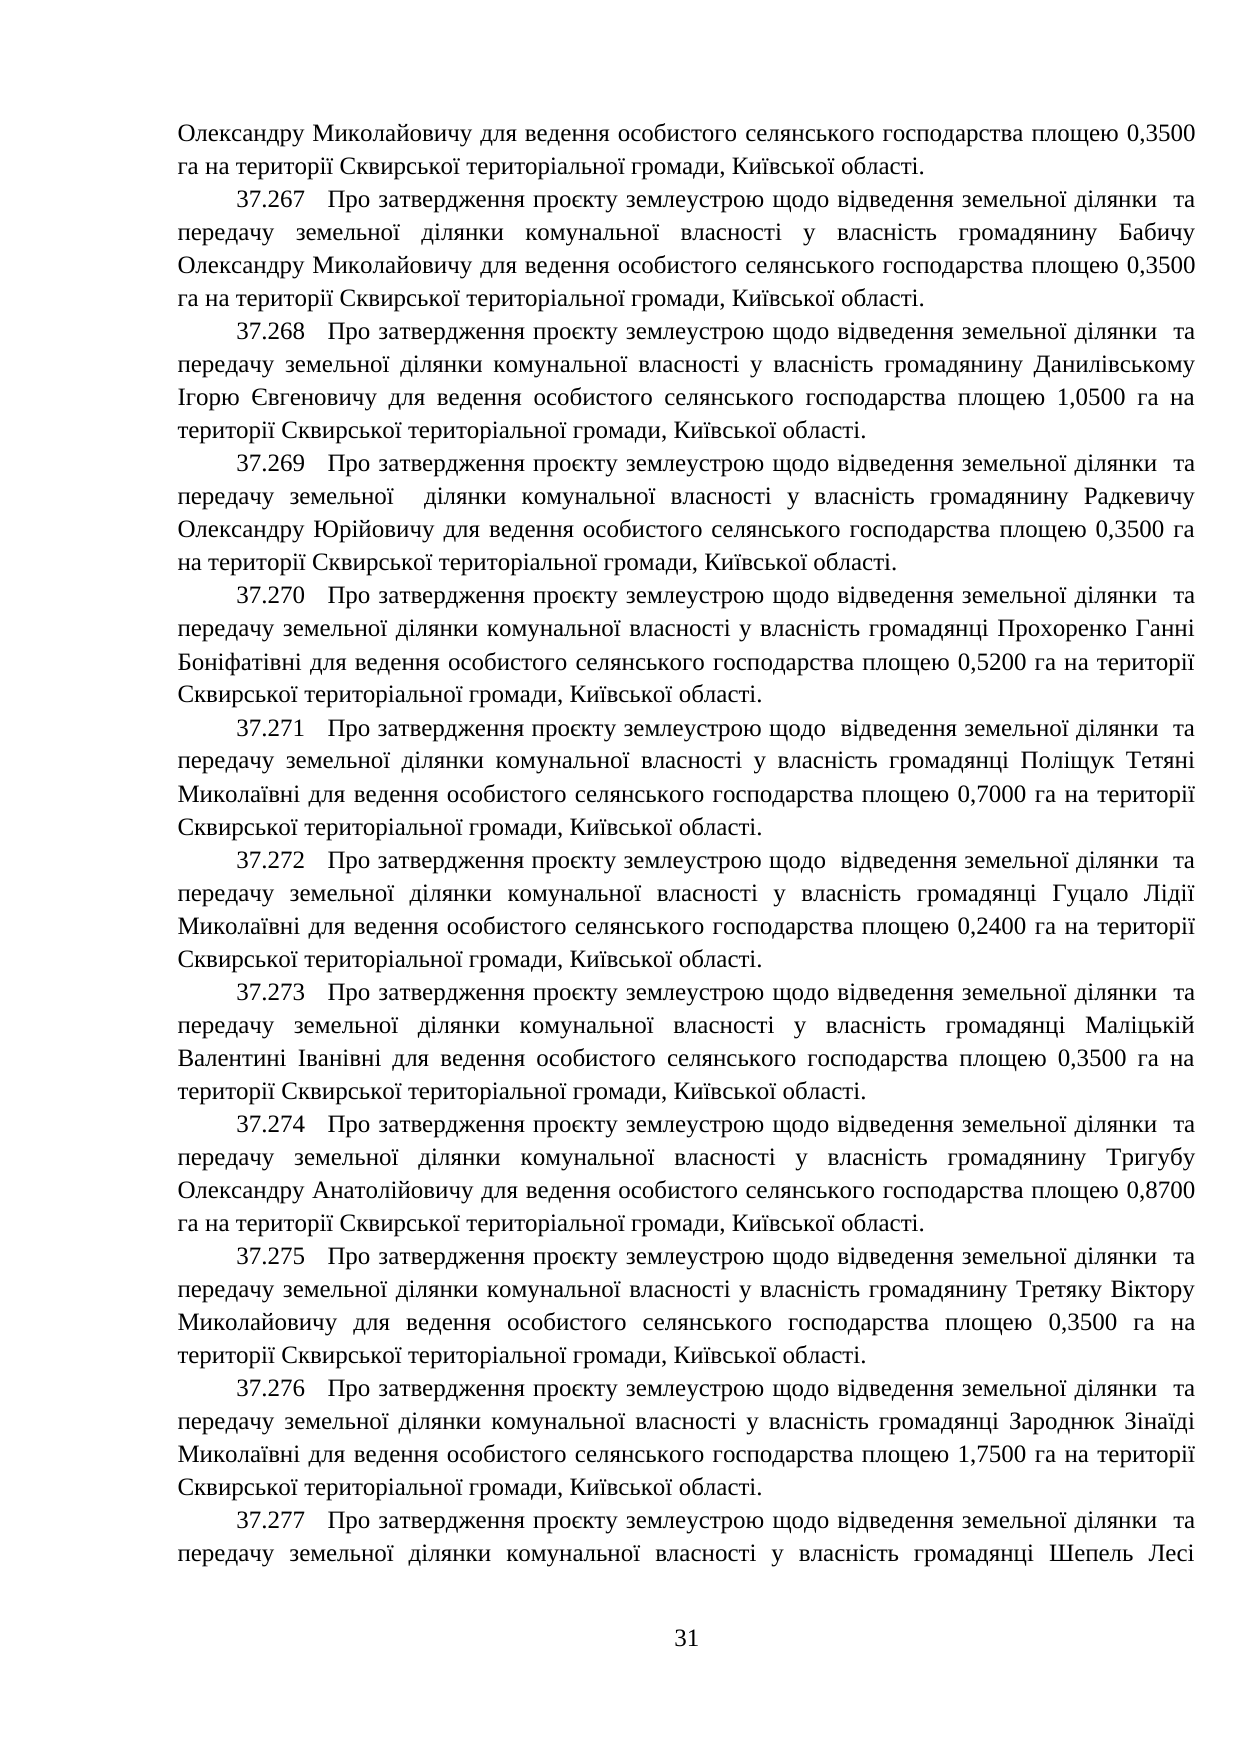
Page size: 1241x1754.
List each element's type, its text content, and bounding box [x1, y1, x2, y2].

list Про затвердження проєкту землеустрою щодо відведення земельної ділянки та передачу земельної ділянки комунальної власності у власність громадянці Поліщук Тетяні Миколаївні для ведення особистого селянського господарства площею 0,7000 га на території Сквирської територіальної громади, Київської області. [177, 713, 1196, 840]
list Про затвердження проєкту землеустрою щодо відведення земельної ділянки та передачу земельної ділянки комунальної власності у власність громадянину Радкевичу Олександру Юрійовичу для ведення особистого селянського господарства площею 0,3500 га на території Сквирської територіальної громади, Київської області. [177, 448, 1196, 576]
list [177, 118, 1196, 180]
list Про затвердження проєкту землеустрою щодо відведення земельної ділянки та передачу земельної ділянки комунальної власності у власність громадянці Маліцькій Валентині Іванівні для ведення особистого селянського господарства площею 0,3500 га на території Сквирської територіальної громади, Київської області. [177, 977, 1196, 1104]
list Про затвердження проєкту землеустрою щодо відведення земельної ділянки та передачу земельної ділянки комунальної власності у власність громадянину Данилівському Ігорю Євгеновичу для ведення особистого селянського господарства площею 1,0500 га на території Сквирської територіальної громади, Київської області. [177, 316, 1196, 444]
list Про затвердження проєкту землеустрою щодо відведення земельної ділянки та передачу земельної ділянки комунальної власності у власність громадянці Зароднюк Зінаїді Миколаївні для ведення особистого селянського господарства площею 1,7500 га на території Сквирської територіальної громади, Київської області. [177, 1373, 1196, 1501]
list Про затвердження проєкту землеустрою щодо відведення земельної ділянки та передачу земельної ділянки комунальної власності у власність громадянину Бабичу Олександру Миколайовичу для ведення особистого селянського господарства площею 0,3500 га на території Сквирської територіальної громади, Київської області. [177, 184, 1196, 312]
list Про затвердження проєкту землеустрою щодо відведення земельної ділянки та передачу земельної ділянки комунальної власності у власність громадянці Гуцало Лідії Миколаївні для ведення особистого селянського господарства площею 0,2400 га на території Сквирської територіальної громади, Київської області. [177, 845, 1196, 972]
list Про затвердження проєкту землеустрою щодо відведення земельної ділянки та передачу земельної ділянки комунальної власності у власність громадянці Прохоренко Ганні Боніфатівні для ведення особистого селянського господарства площею 0,5200 га на території Сквирської територіальної громади, Київської області. [177, 581, 1196, 708]
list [177, 1505, 1196, 1567]
list Про затвердження проєкту землеустрою щодо відведення земельної ділянки та передачу земельної ділянки комунальної власності у власність громадянину Третяку Віктору Миколайовичу для ведення особистого селянського господарства площею 0,3500 га на території Сквирської територіальної громади, Київської області. [177, 1241, 1196, 1369]
list Про затвердження проєкту землеустрою щодо відведення земельної ділянки та передачу земельної ділянки комунальної власності у власність громадянину Тригубу Олександру Анатолійовичу для ведення особистого селянського господарства площею 0,8700 га на території Сквирської територіальної громади, Київської області. [177, 1109, 1196, 1237]
